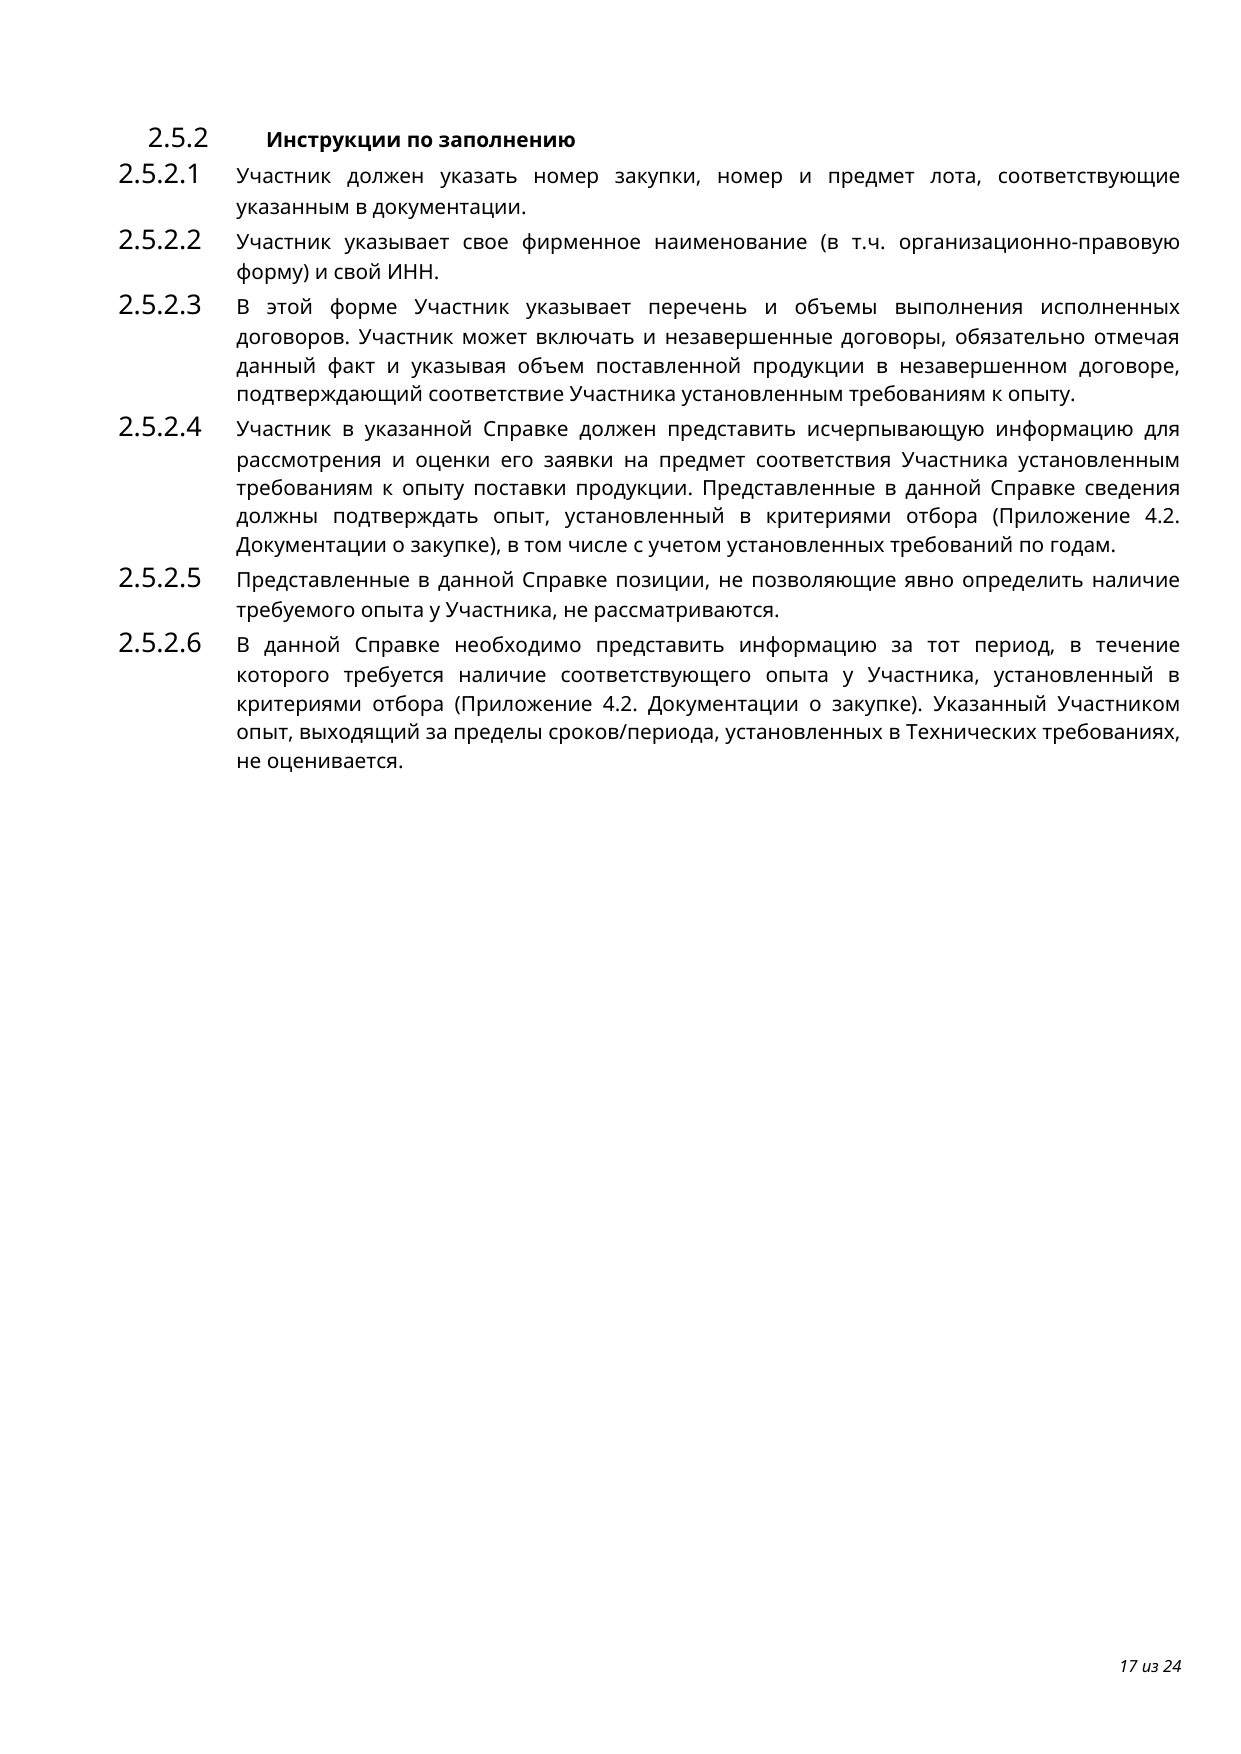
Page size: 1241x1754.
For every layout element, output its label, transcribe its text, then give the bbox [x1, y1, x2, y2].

text Участник в указанной Справке должен представить исчерпывающую информацию для рассмотрения и оценки его заявки на предмет соответствия Участника установленным требованиям к опыту поставки продукции. Представленные в данной Справке сведения должны подтверждать опыт, установленный в критериями отбора (Приложение 4.2. Документации о закупке), в том числе с учетом установленных требований по годам. [118, 408, 1181, 558]
text Участник указывает свое фирменное наименование (в т.ч. организационно-правовую форму) и свой ИНН. [118, 220, 1181, 286]
text Представленные в данной Справке позиции, не позволяющие явно определить наличие требуемого опыта у Участника, не рассматриваются. [118, 558, 1181, 624]
text Инструкции по заполнению [148, 118, 1181, 155]
text В данной Справке необходимо представить информацию за тот период, в течение которого требуется наличие соответствующего опыта у Участника, установленный в критериями отбора (Приложение 4.2. Документации о закупке). Указанный Участником опыт, выходящий за пределы сроков/периода, установленных в Технических требованиях, не оценивается. [118, 624, 1181, 774]
text Участник должен указать номер закупки, номер и предмет лота, соответствующие указанным в документации. [118, 155, 1181, 220]
text В этой форме Участник указывает перечень и объемы выполнения исполненных договоров. Участник может включать и незавершенные договоры, обязательно отмечая данный факт и указывая объем поставленной продукции в незавершенном договоре, подтверждающий соответствие Участника установленным требованиям к опыту. [118, 286, 1181, 408]
